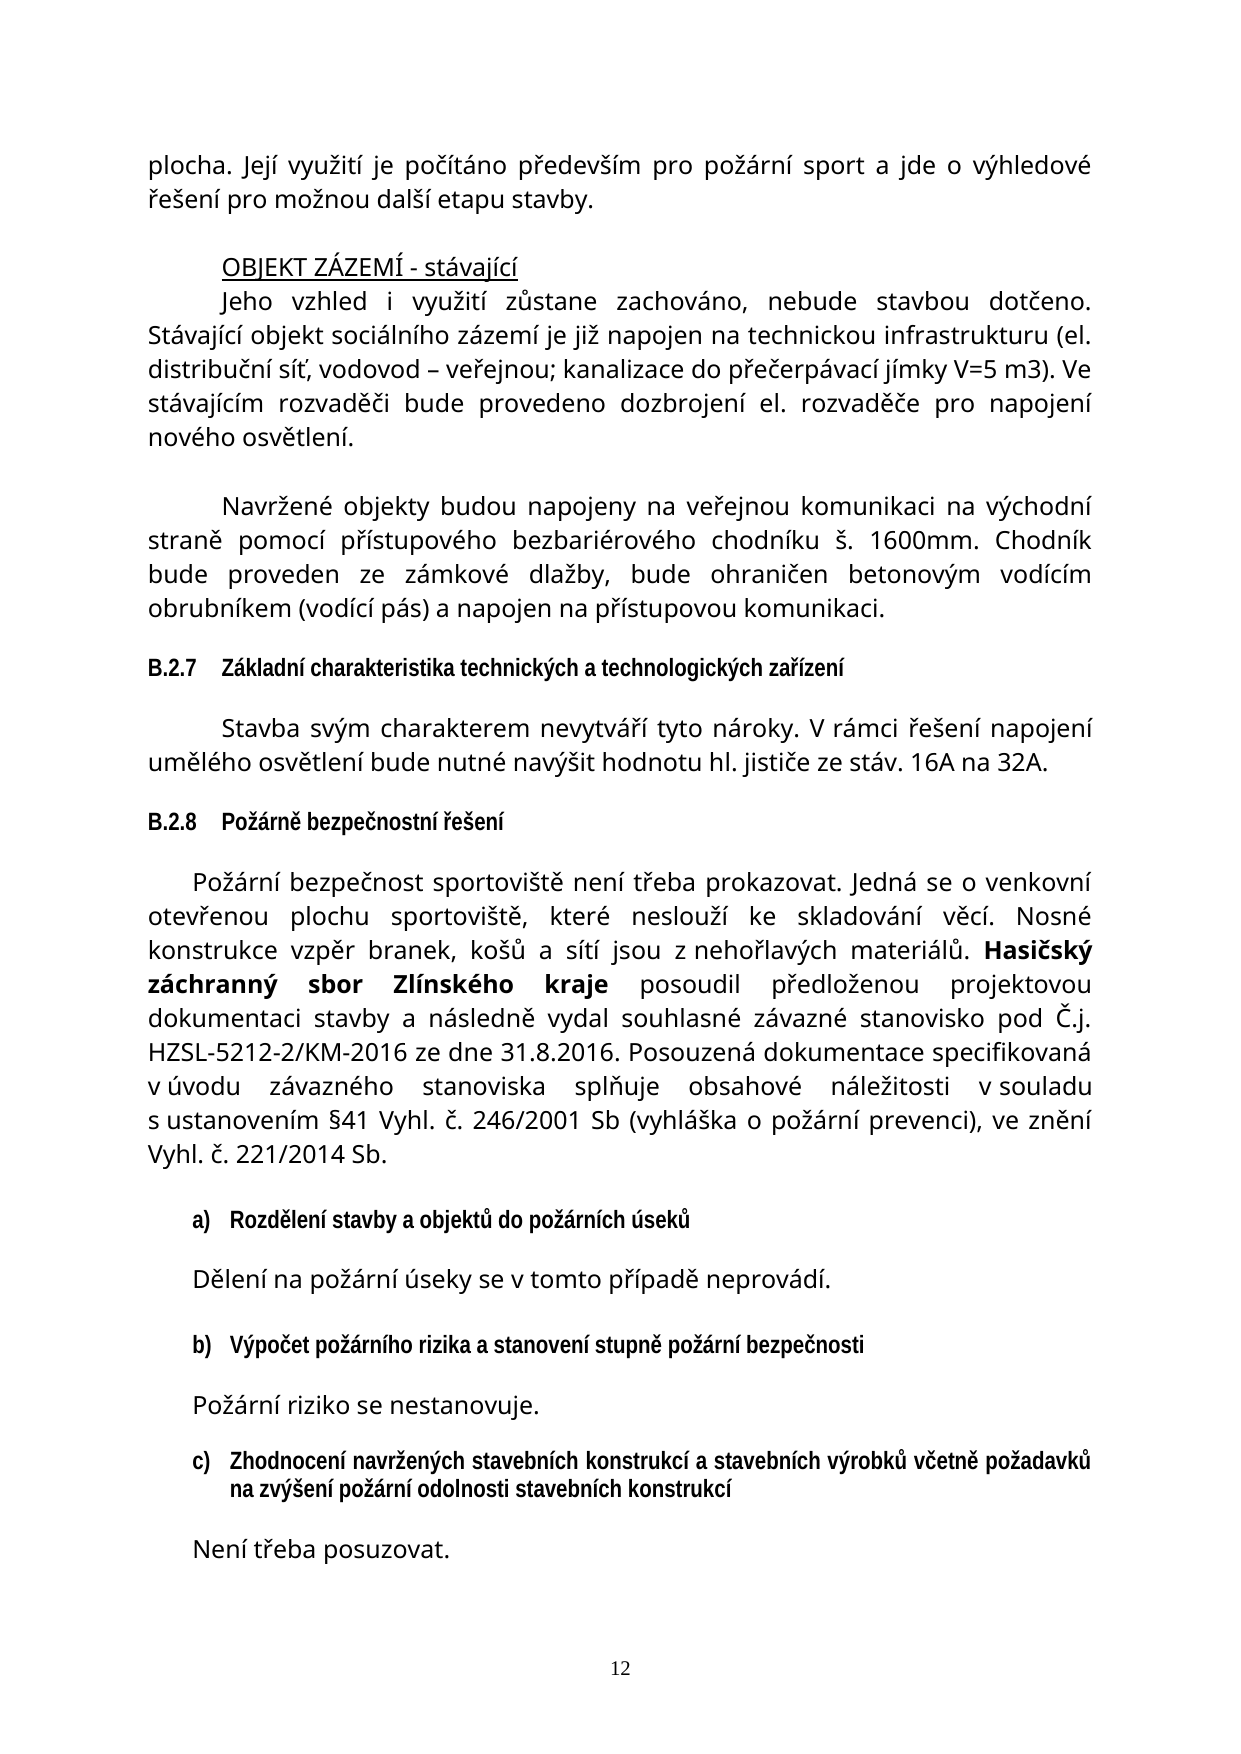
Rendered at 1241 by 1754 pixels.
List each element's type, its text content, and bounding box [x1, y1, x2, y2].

text B.2.7 Základní charakteristika technických a technologických zařízení [148, 653, 1093, 682]
text OBJEKT ZÁZEMÍ - stávající [148, 250, 1093, 284]
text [148, 148, 1093, 216]
list Výpočet požárního rizika a stanovení stupně požární bezpečnosti [192, 1330, 1093, 1359]
text Jeho vzhled i využití zůstane zachováno, nebude stavbou dotčeno. Stávající objekt sociálního zázemí je již napojen na technickou infrastrukturu (el. distribuční síť, vodovod – veřejnou; kanalizace do přečerpávací jímky V=5 m3). Ve stávajícím rozvaděči bude provedeno dozbrojení el. rozvaděče pro napojení nového osvětlení. [148, 284, 1093, 454]
text Navržené objekty budou napojeny na veřejnou komunikaci na východní straně pomocí přístupového bezbariérového chodníku š. 1600mm. Chodník bude proveden ze zámkové dlažby, bude ohraničen betonovým vodícím obrubníkem (vodící pás) a napojen na přístupovou komunikaci. [148, 488, 1093, 624]
text Dělení na požární úseky se v tomto případě neprovádí. [148, 1262, 1093, 1296]
text Není třeba posuzovat. [148, 1532, 1093, 1566]
text B.2.8 Požárně bezpečnostní řešení [148, 807, 1093, 836]
text Požární bezpečnost sportoviště není třeba prokazovat. Jedná se o venkovní otevřenou plochu sportoviště, které neslouží ke skladování věcí. Nosné konstrukce vzpěr branek, košů a sítí jsou z nehořlavých materiálů. Hasičský záchranný sbor Zlínského kraje posoudil předloženou projektovou dokumentaci stavby a následně vydal souhlasné závazné stanovisko pod Č.j. HZSL-5212-2/KM-2016 ze dne 31.8.2016. Posouzená dokumentace specifikovaná v úvodu závazného stanoviska splňuje obsahové náležitosti v souladu s ustanovením §41 Vyhl. č. 246/2001 Sb (vyhláška o požární prevenci), ve znění Vyhl. č. 221/2014 Sb. [148, 864, 1093, 1171]
text Požární riziko se nestanovuje. [148, 1388, 1093, 1422]
text Stavba svým charakterem nevytváří tyto nároky. V rámci řešení napojení umělého osvětlení bude nutné navýšit hodnotu hl. jističe ze stáv. 16A na 32A. [148, 710, 1093, 778]
list Rozdělení stavby a objektů do požárních úseků [192, 1205, 1093, 1233]
list Zhodnocení navržených stavebních konstrukcí a stavebních výrobků včetně požadavků na zvýšení požární odolnosti stavebních konstrukcí [192, 1446, 1093, 1503]
